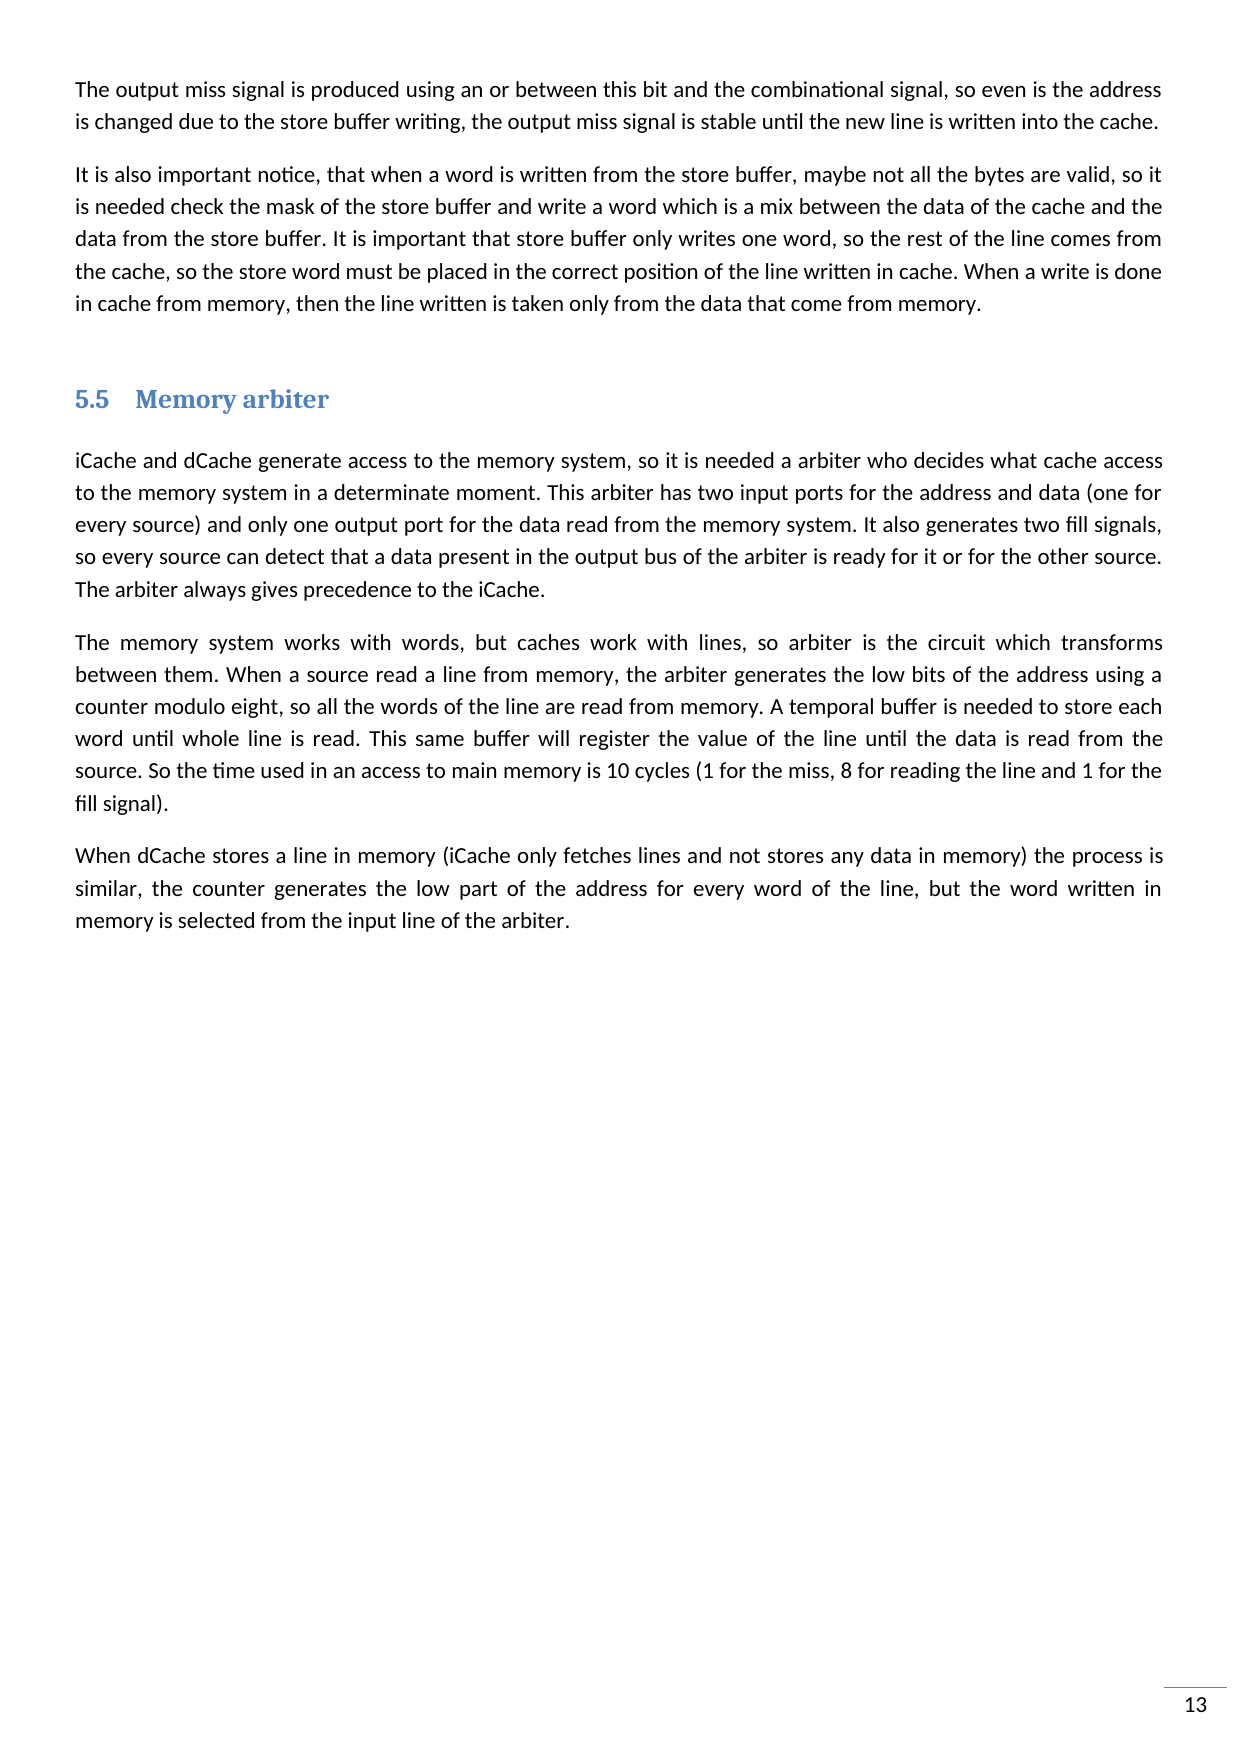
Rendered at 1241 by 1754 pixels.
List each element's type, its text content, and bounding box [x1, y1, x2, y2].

text The memory system works with words, but caches work with lines, so arbiter is the circuit which transforms between them. When a source read a line from memory, the arbiter generates the low bits of the address using a counter modulo eight, so all the words of the line are read from memory. A temporal buffer is needed to store each word until whole line is read. This same buffer will register the value of the line until the data is read from the source. So the time used in an access to main memory is 10 cycles (1 for the miss, 8 for reading the line and 1 for the fill signal). [75, 628, 1165, 817]
text It is also important notice, that when a word is written from the store buffer, maybe not all the bytes are valid, so it is needed check the mask of the store buffer and write a word which is a mix between the data of the cache and the data from the store buffer. It is important that store buffer only writes one word, so the rest of the line comes from the cache, so the store word must be placed in the correct position of the line written in cache. When a write is done in cache from memory, then the line written is taken only from the data that come from memory. [75, 160, 1165, 317]
text When dCache stores a line in memory (iCache only fetches lines and not stores any data in memory) the process is similar, the counter generates the low part of the address for every word of the line, but the word written in memory is selected from the input line of the arbiter. [75, 842, 1165, 934]
subtitle Memory arbiter [75, 384, 1165, 415]
text iCache and dCache generate access to the memory system, so it is needed a arbiter who decides what cache access to the memory system in a determinate moment. This arbiter has two input ports for the address and data (one for every source) and only one output port for the data read from the memory system. It also generates two fill signals, so every source can detect that a data present in the output bus of the arbiter is ready for it or for the other source. The arbiter always gives precedence to the iCache. [75, 446, 1165, 603]
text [75, 75, 1165, 135]
